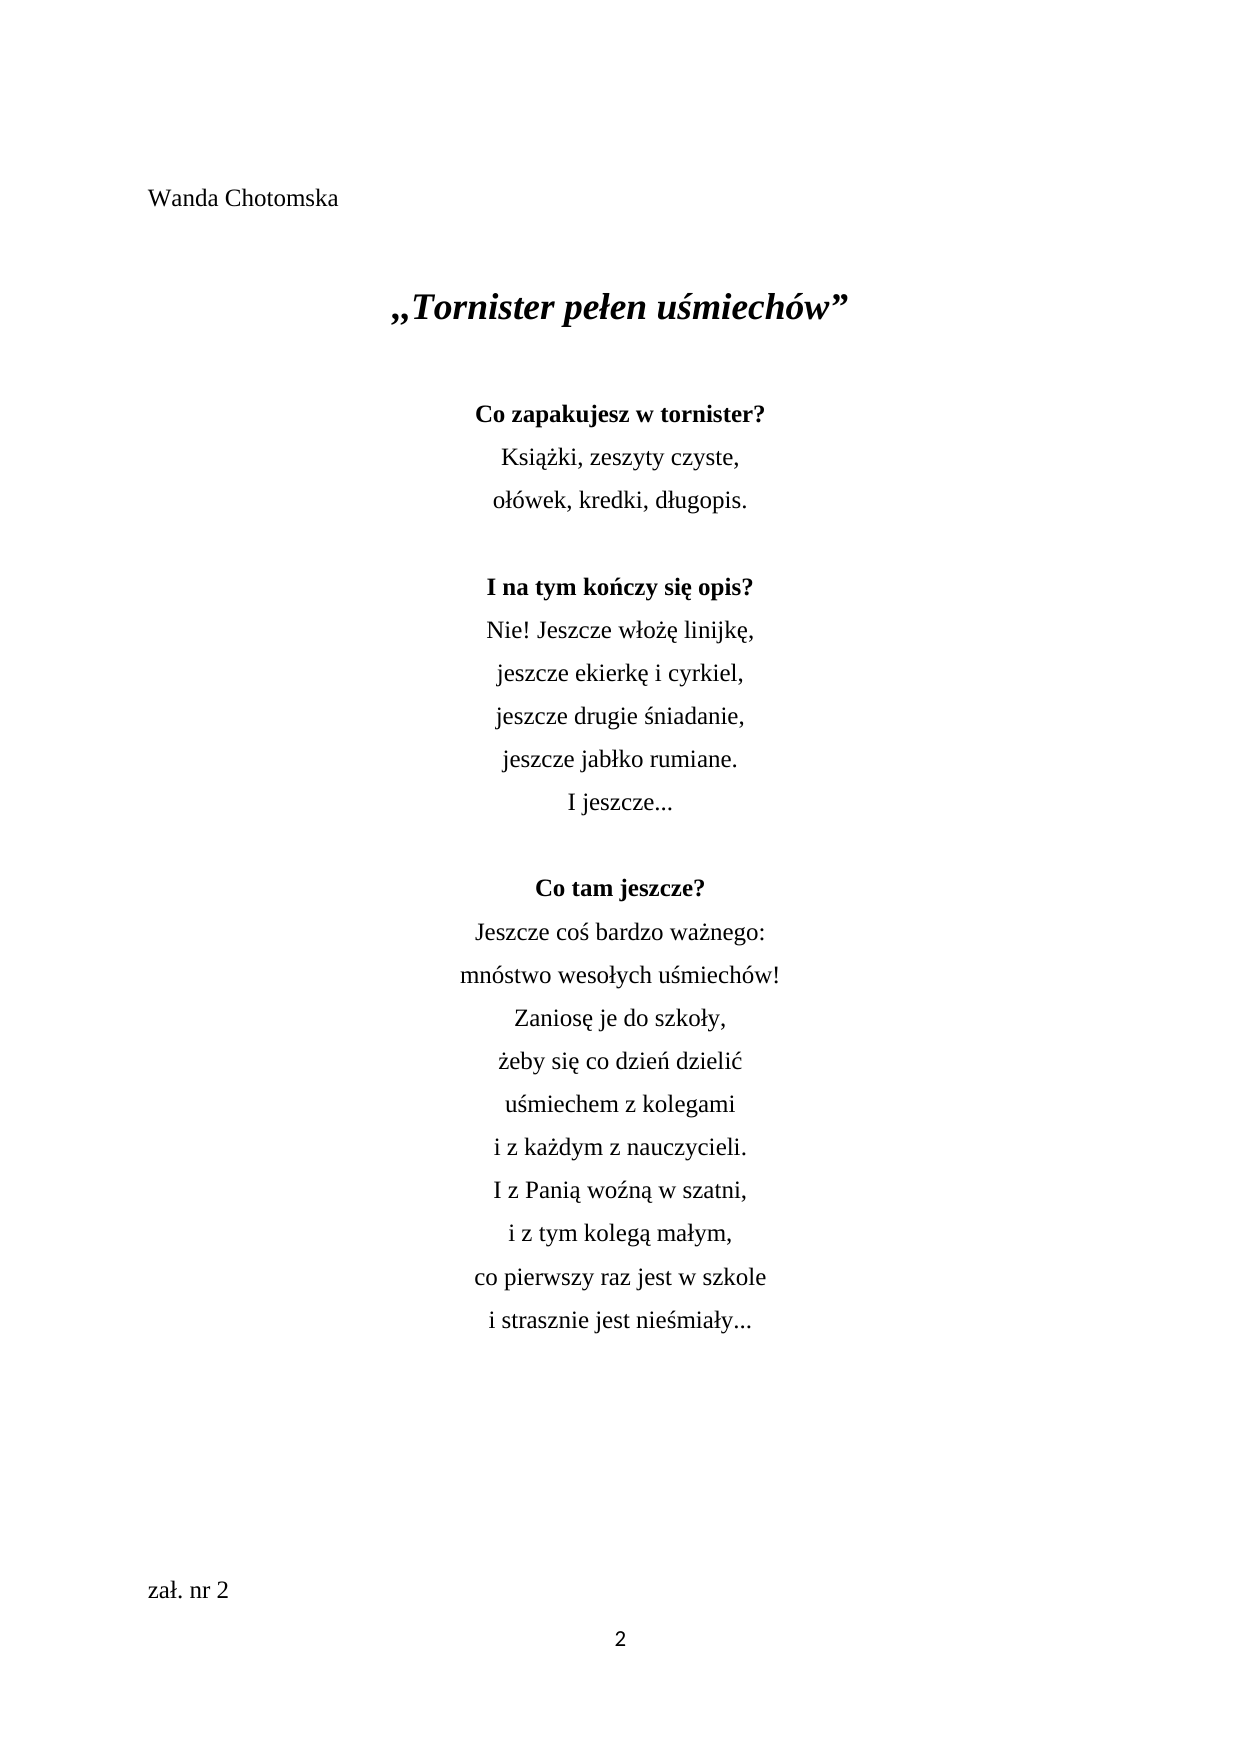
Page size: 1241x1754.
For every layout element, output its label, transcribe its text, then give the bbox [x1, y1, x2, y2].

text Zaniosę je do szkoły, [148, 1003, 1093, 1032]
text I jeszcze... [148, 787, 1093, 816]
text jeszcze drugie śniadanie, [148, 701, 1093, 730]
text Książki, zeszyty czyste, [148, 442, 1093, 471]
text ,,Tornister pełen uśmiechów” [148, 284, 1093, 327]
text Wanda Chotomska [148, 183, 1093, 212]
text I z Panią woźną w szatni, [148, 1175, 1093, 1204]
text Jeszcze coś bardzo ważnego: [148, 917, 1093, 945]
text Co tam jeszcze? [148, 873, 1093, 902]
text i strasznie jest nieśmiały... [148, 1305, 1093, 1333]
text żeby się co dzień dzielić [148, 1046, 1093, 1075]
text i z tym kolegą małym, [148, 1218, 1093, 1247]
text jeszcze jabłko rumiane. [148, 744, 1093, 773]
text co pierwszy raz jest w szkole [148, 1262, 1093, 1290]
text I na tym kończy się opis? [148, 572, 1093, 600]
text mnóstwo wesołych uśmiechów! [148, 960, 1093, 988]
text jeszcze ekierkę i cyrkiel, [148, 658, 1093, 687]
text Nie! Jeszcze włożę linijkę, [148, 615, 1093, 643]
text i z każdym z nauczycieli. [148, 1132, 1093, 1161]
text zał. nr 2 [148, 1575, 1093, 1604]
text uśmiechem z kolegami [148, 1089, 1093, 1118]
text ołówek, kredki, długopis. [148, 485, 1093, 514]
text Co zapakujesz w tornister? [148, 399, 1093, 428]
